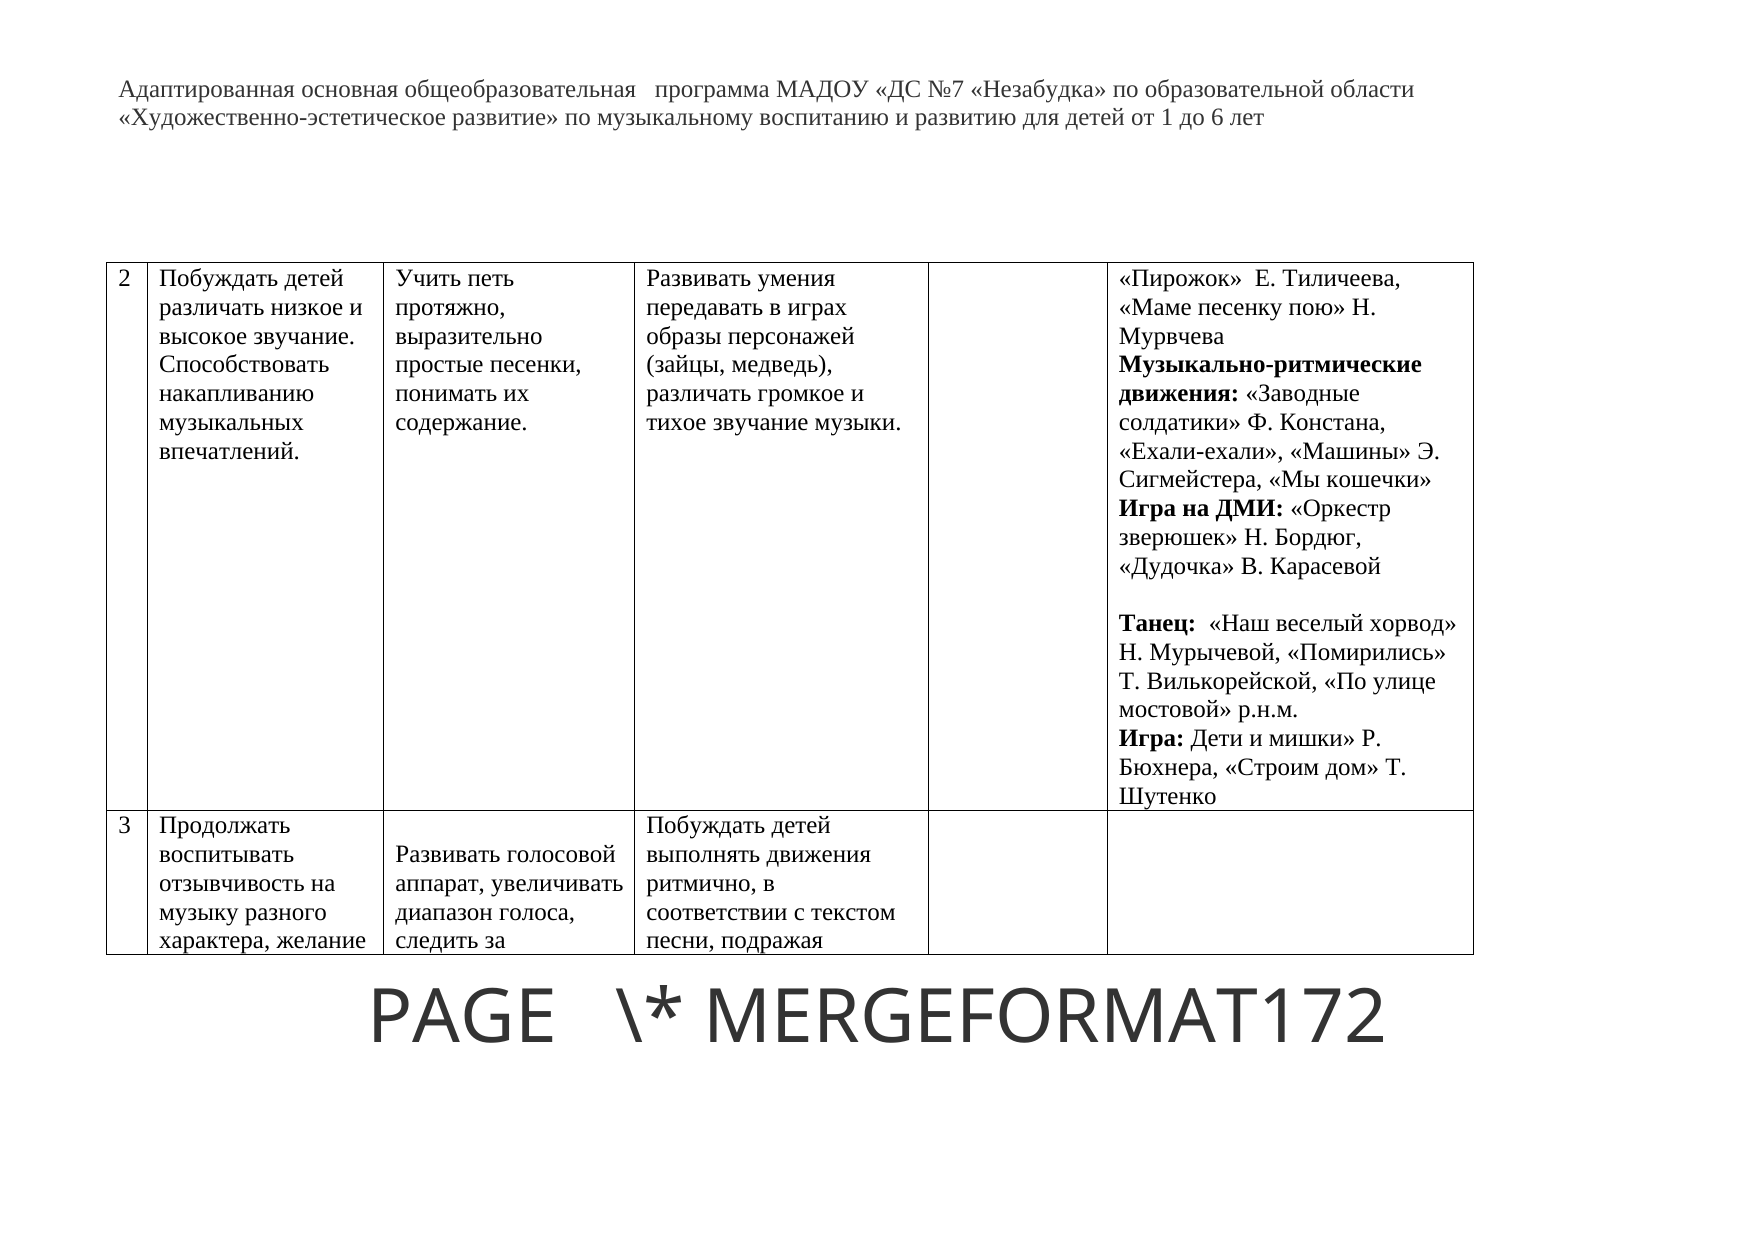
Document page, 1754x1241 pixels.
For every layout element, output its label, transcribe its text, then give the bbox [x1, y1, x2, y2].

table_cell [635, 811, 928, 954]
table_cell Побуждать детей различать низкое и высокое звучание. Способствовать накапливанию музыкальных впечатлений. [148, 263, 383, 809]
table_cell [1108, 263, 1473, 809]
table_cell [929, 811, 1107, 954]
table_cell 3 [107, 811, 147, 954]
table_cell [384, 811, 634, 954]
table_cell Развивать умения передавать в играх образы персонажей (зайцы, медведь), различать громкое и тихое звучание музыки. [635, 263, 928, 809]
table_cell 2 [107, 263, 147, 809]
table_cell [929, 263, 1107, 809]
table_cell Учить петь протяжно, выразительно простые песенки, понимать их содержание. [384, 263, 634, 809]
table_cell [1108, 811, 1473, 954]
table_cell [148, 811, 383, 954]
